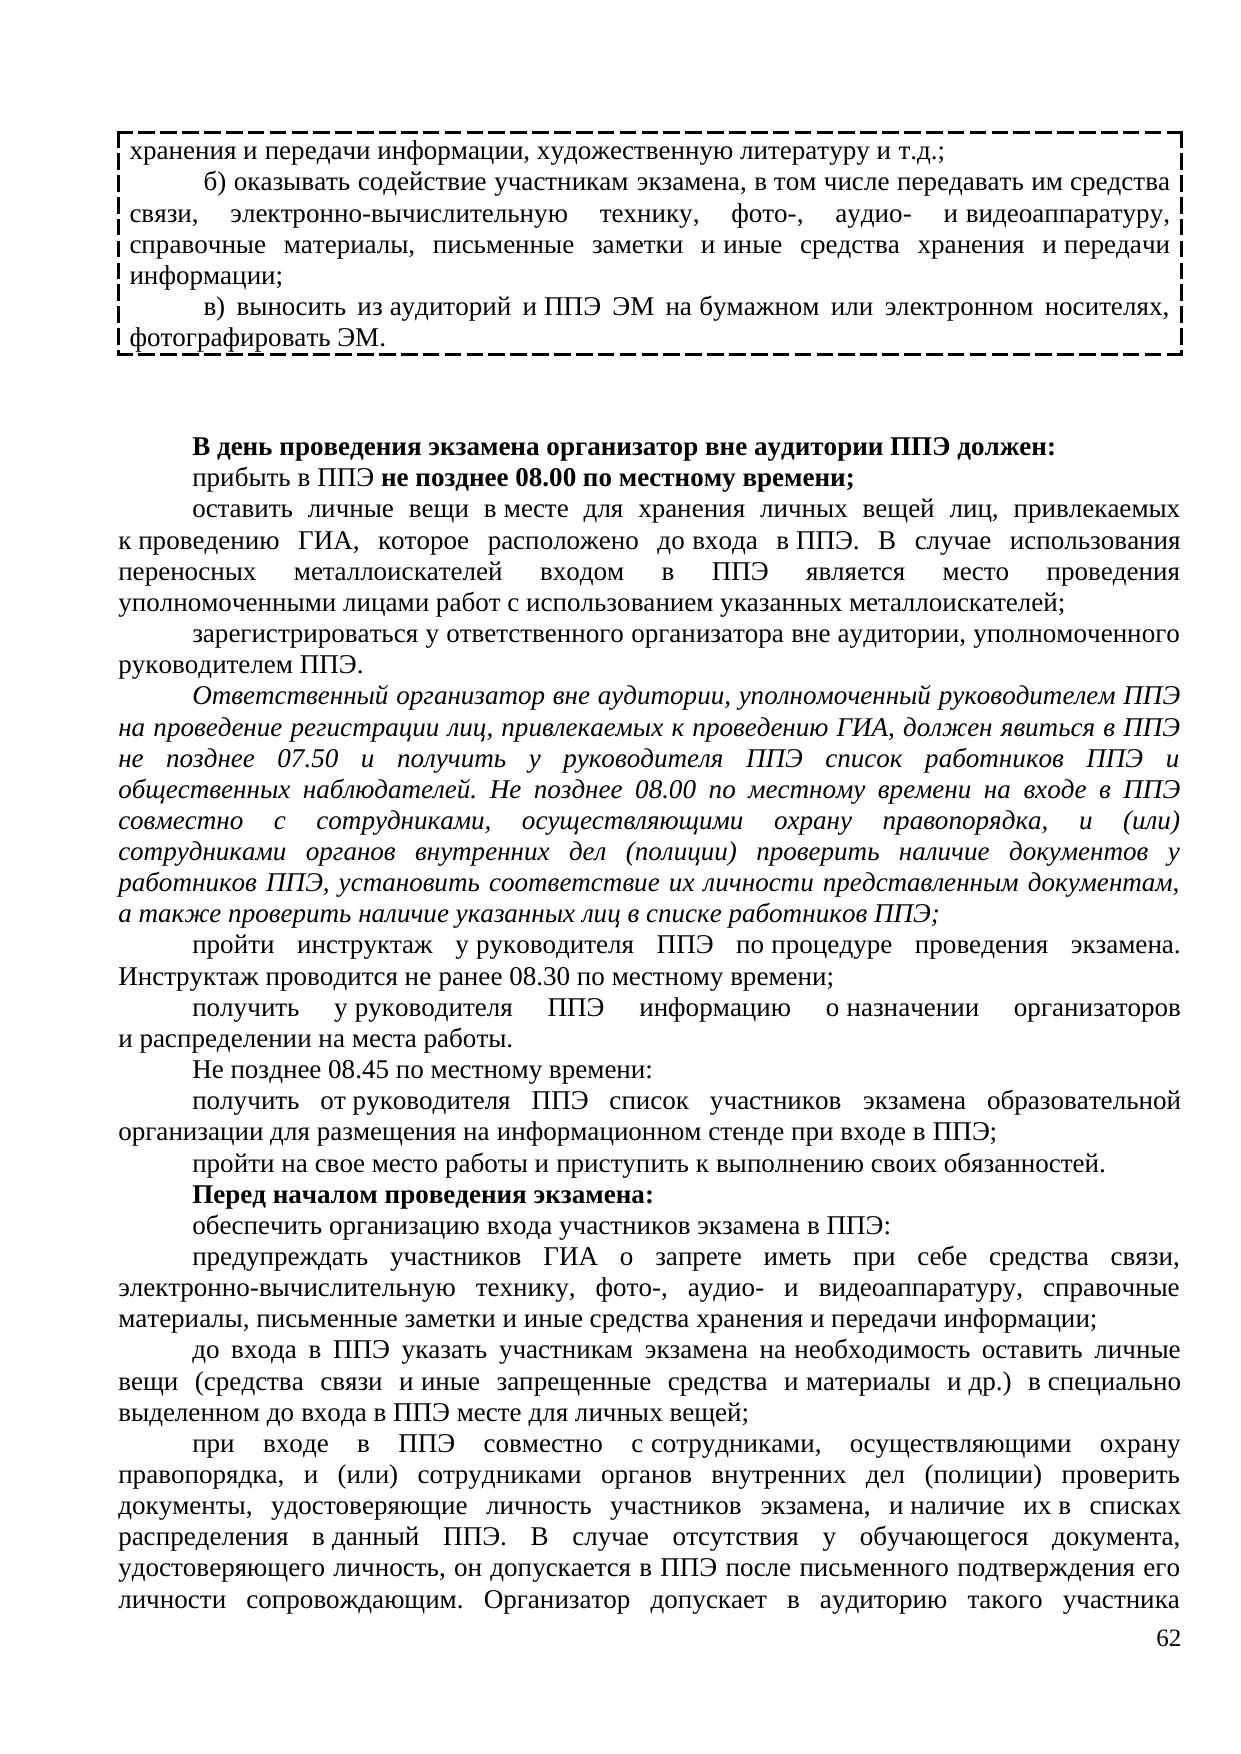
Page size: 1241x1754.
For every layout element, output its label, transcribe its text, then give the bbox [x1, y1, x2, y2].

text В день проведения экзамена организатор вне аудитории ППЭ должен: [118, 430, 1181, 461]
text предупреждать участников ГИА о запрете иметь при себе средства связи, электронно-вычислительную технику, фото-, аудио- и видеоаппаратуру, справочные материалы, письменные заметки и иные средства хранения и передачи информации; [118, 1240, 1181, 1333]
text пройти инструктаж у руководителя ППЭ по процедуре проведения экзамена. Инструктаж проводится не ранее 08.30 по местному времени; [118, 929, 1181, 991]
text прибыть в ППЭ не позднее 08.00 по местному времени; [118, 461, 1181, 493]
text оставить личные вещи в месте для хранения личных вещей лиц, привлекаемых к проведению ГИА, которое расположено до входа в ППЭ. В случае использования переносных металлоискателей входом в ППЭ является место проведения уполномоченными лицами работ с использованием указанных металлоискателей; [118, 493, 1181, 617]
text получить от руководителя ППЭ список участников экзамена образовательной организации для размещения на информационном стенде при входе в ППЭ; [118, 1084, 1181, 1147]
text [118, 1427, 1181, 1614]
text Ответственный организатор вне аудитории, уполномоченный руководителем ППЭ на проведение регистрации лиц, привлекаемых к проведению ГИА, должен явиться в ППЭ не позднее 07.50 и получить у руководителя ППЭ список работников ППЭ и общественных наблюдателей. Не позднее 08.00 по местному времени на входе в ППЭ совместно с сотрудниками, осуществляющими охрану правопорядка, и (или) сотрудниками органов внутренних дел (полиции) проверить наличие документов у работников ППЭ, установить соответствие их личности представленным документам, а также проверить наличие указанных лиц в списке работников ППЭ; [118, 679, 1181, 929]
text обеспечить организацию входа участников экзамена в ППЭ: [118, 1209, 1181, 1240]
text Перед началом проведения экзамена: [118, 1178, 1181, 1209]
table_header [118, 131, 1181, 352]
text получить у руководителя ППЭ информацию о назначении организаторов и распределении на места работы. [118, 991, 1181, 1053]
list Не позднее 08.45 по местному времени: [118, 1053, 1181, 1084]
text пройти на свое место работы и приступить к выполнению своих обязанностей. [118, 1147, 1181, 1178]
text до входа в ППЭ указать участникам экзамена на необходимость оставить личные вещи (средства связи и иные запрещенные средства и материалы и др.) в специально выделенном до входа в ППЭ месте для личных вещей; [118, 1333, 1181, 1427]
text зарегистрироваться у ответственного организатора вне аудитории, уполномоченного руководителем ППЭ. [118, 617, 1181, 679]
